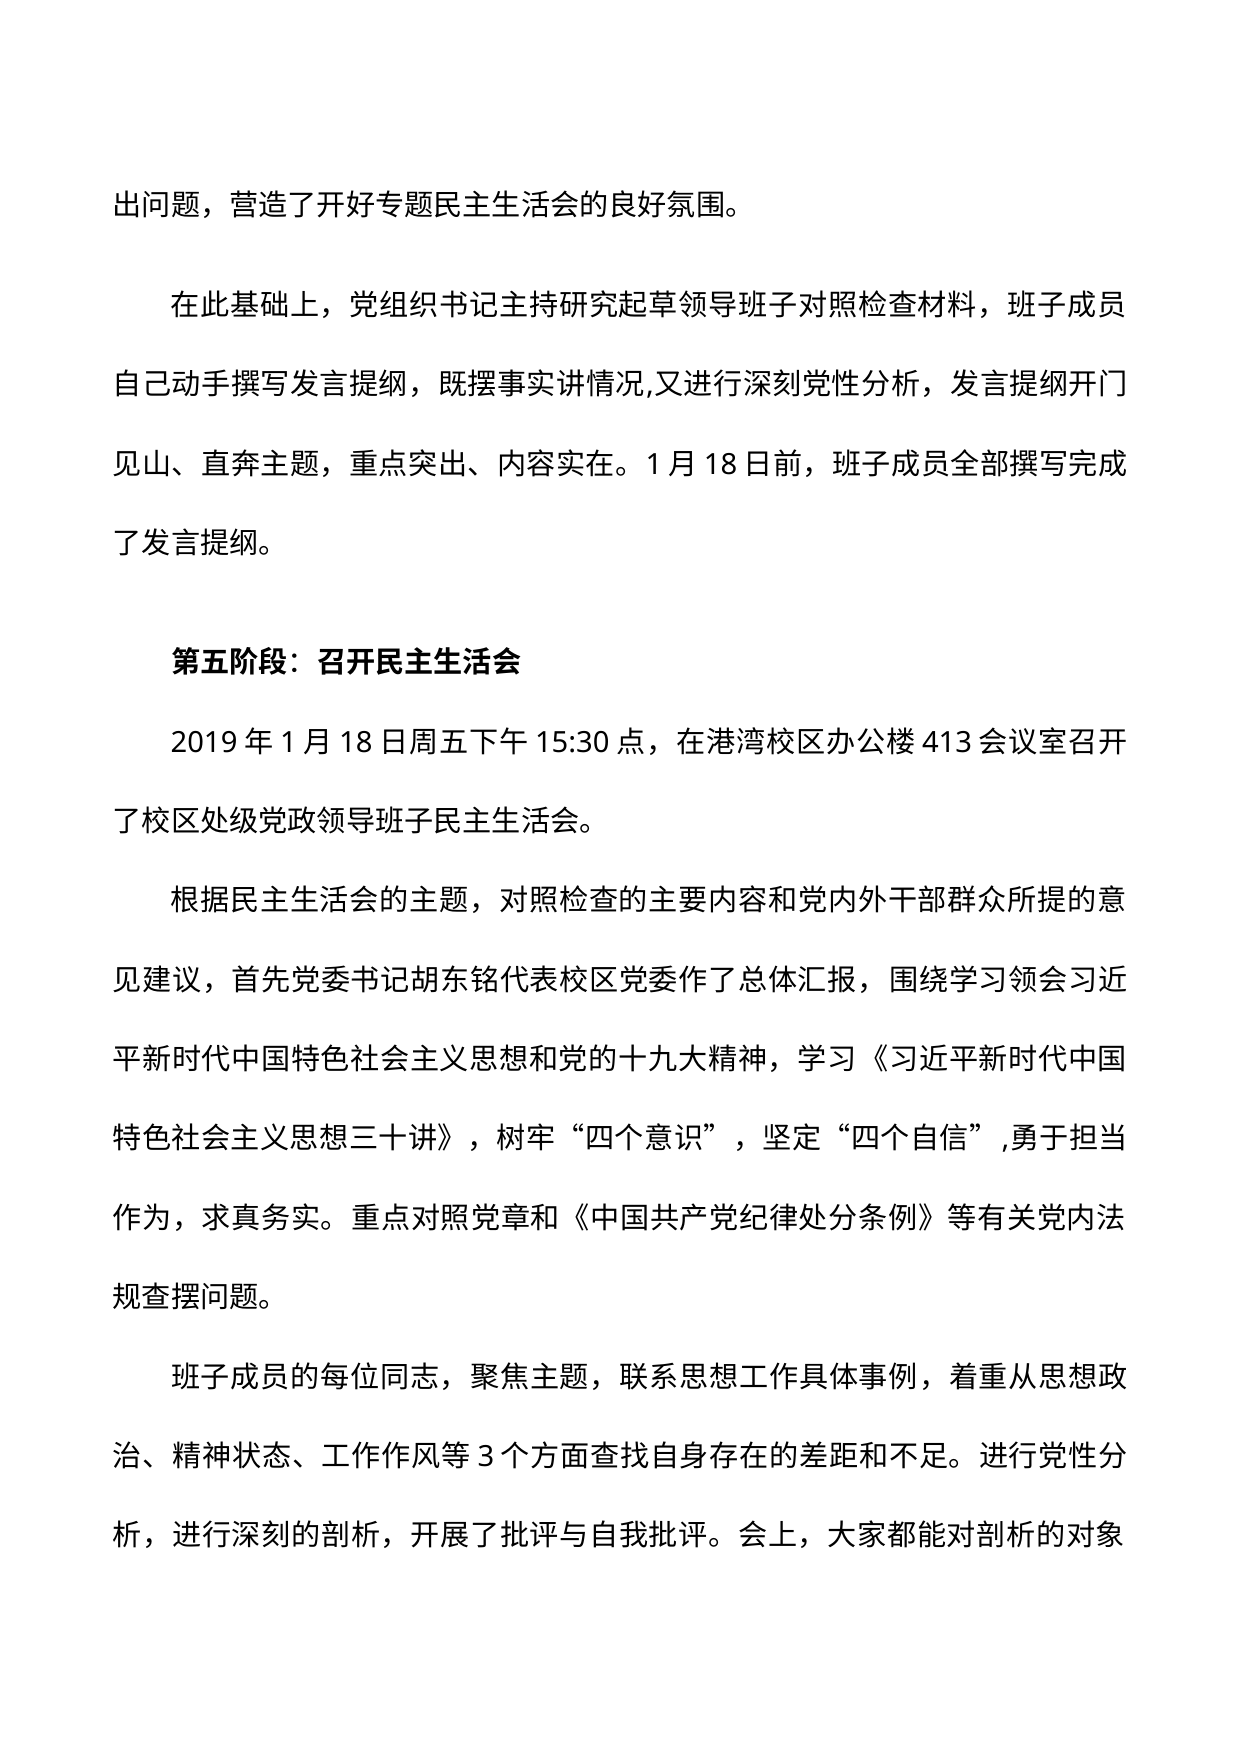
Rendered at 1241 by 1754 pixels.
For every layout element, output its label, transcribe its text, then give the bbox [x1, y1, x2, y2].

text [112, 1335, 1128, 1573]
text 2019年1月18日周五下午15:30点，在港湾校区办公楼413会议室召开了校区处级党政领导班子民主生活会。 [112, 700, 1128, 858]
text 在此基础上，党组织书记主持研究起草领导班子对照检查材料，班子成员自己动手撰写发言提纲，既摆事实讲情况,又进行深刻党性分析，发言提纲开门见山、直奔主题，重点突出、内容实在。1月18日前，班子成员全部撰写完成了发言提纲。 [112, 263, 1128, 581]
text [112, 163, 1128, 242]
text 第五阶段：召开民主生活会 [112, 620, 1128, 700]
text 根据民主生活会的主题，对照检查的主要内容和党内外干部群众所提的意见建议，首先党委书记胡东铭代表校区党委作了总体汇报，围绕学习领会习近平新时代中国特色社会主义思想和党的十九大精神，学习《习近平新时代中国特色社会主义思想三十讲》，树牢“四个意识”，坚定“四个自信”,勇于担当作为，求真务实。重点对照党章和《中国共产党纪律处分条例》等有关党内法规查摆问题。 [112, 858, 1128, 1335]
